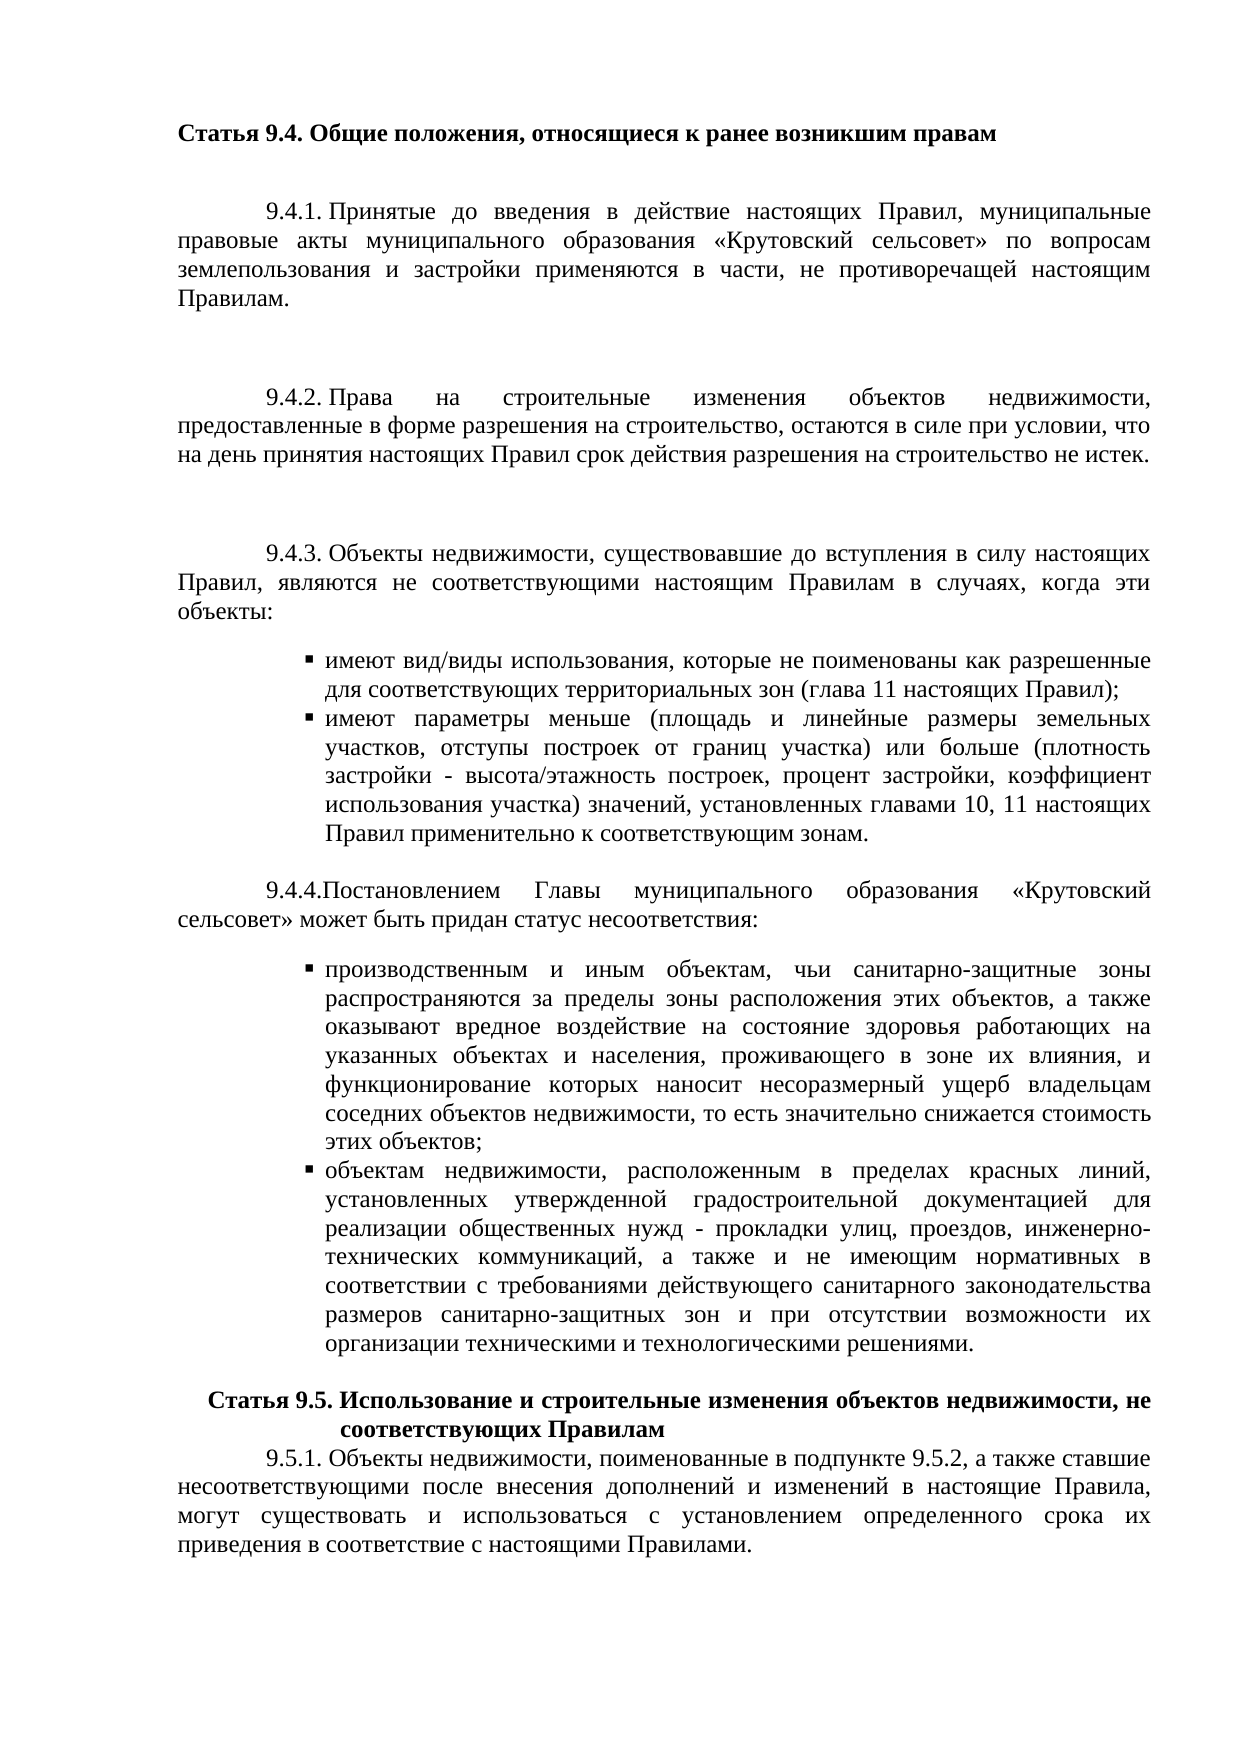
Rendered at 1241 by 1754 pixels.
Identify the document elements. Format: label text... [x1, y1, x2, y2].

list Использование и строительные изменения объектов недвижимости, не соответствующих Правилам [207, 1385, 1152, 1443]
text 9.4.4.Постановлением Главы муниципального образования «Крутовский сельсовет» может быть придан статус несоответствия: [177, 876, 1152, 933]
list имеют параметры меньше (площадь и линейные размеры земельных участков, отступы построек от границ участка) или больше (плотность застройки - высота/этажность построек, процент застройки, коэффициент использования участка) значений, установленных главами 10, 11 настоящих Правил применительно к соответствующим зонам. [303, 703, 1152, 847]
text 9.4.1. Принятые до введения в действие настоящих Правил, муниципальные правовые акты муниципального образования «Крутовский сельсовет» по вопросам землепользования и застройки применяются в части, не противоречащей настоящим Правилам. [177, 196, 1152, 311]
text 9.5.1. Объекты недвижимости, поименованные в подпункте 9.5.2, а также ставшие несоответствующими после внесения дополнений и изменений в настоящие Правила, могут существовать и использоваться с установлением определенного срока их приведения в соответствие с настоящими Правилами. [177, 1443, 1152, 1558]
list производственным и иным объектам, чьи санитарно-защитные зоны распространяются за пределы зоны расположения этих объектов, а также оказывают вредное воздействие на состояние здоровья работающих на указанных объектах и населения, проживающего в зоне их влияния, и функционирование которых наносит несоразмерный ущерб владельцам соседних объектов недвижимости, то есть значительно снижается стоимость этих объектов; [303, 954, 1152, 1155]
list объектам недвижимости, расположенным в пределах красных линий, установленных утвержденной градостроительной документацией для реализации общественных нужд - прокладки улиц, проездов, инженерно-технических коммуникаций, а также и не имеющим нормативных в соответствии с требованиями действующего санитарного законодательства размеров санитарно-защитных зон и при отсутствии возможности их организации техническими и технологическими решениями. [303, 1155, 1152, 1356]
list Общие положения, относящиеся к ранее возникшим правам [177, 118, 1152, 147]
text 9.4.2. Права на строительные изменения объектов недвижимости, предоставленные в форме разрешения на строительство, остаются в силе при условии, что на день принятия настоящих Правил срок действия разрешения на строительство не истек. [177, 382, 1152, 468]
text 9.4.3. Объекты недвижимости, существовавшие до вступления в силу настоящих Правил, являются не соответствующими настоящим Правилам в случаях, когда эти объекты: [177, 538, 1152, 625]
list имеют вид/виды использования, которые не поименованы как разрешенные для соответствующих территориальных зон (глава 11 настоящих Правил); [303, 646, 1152, 703]
